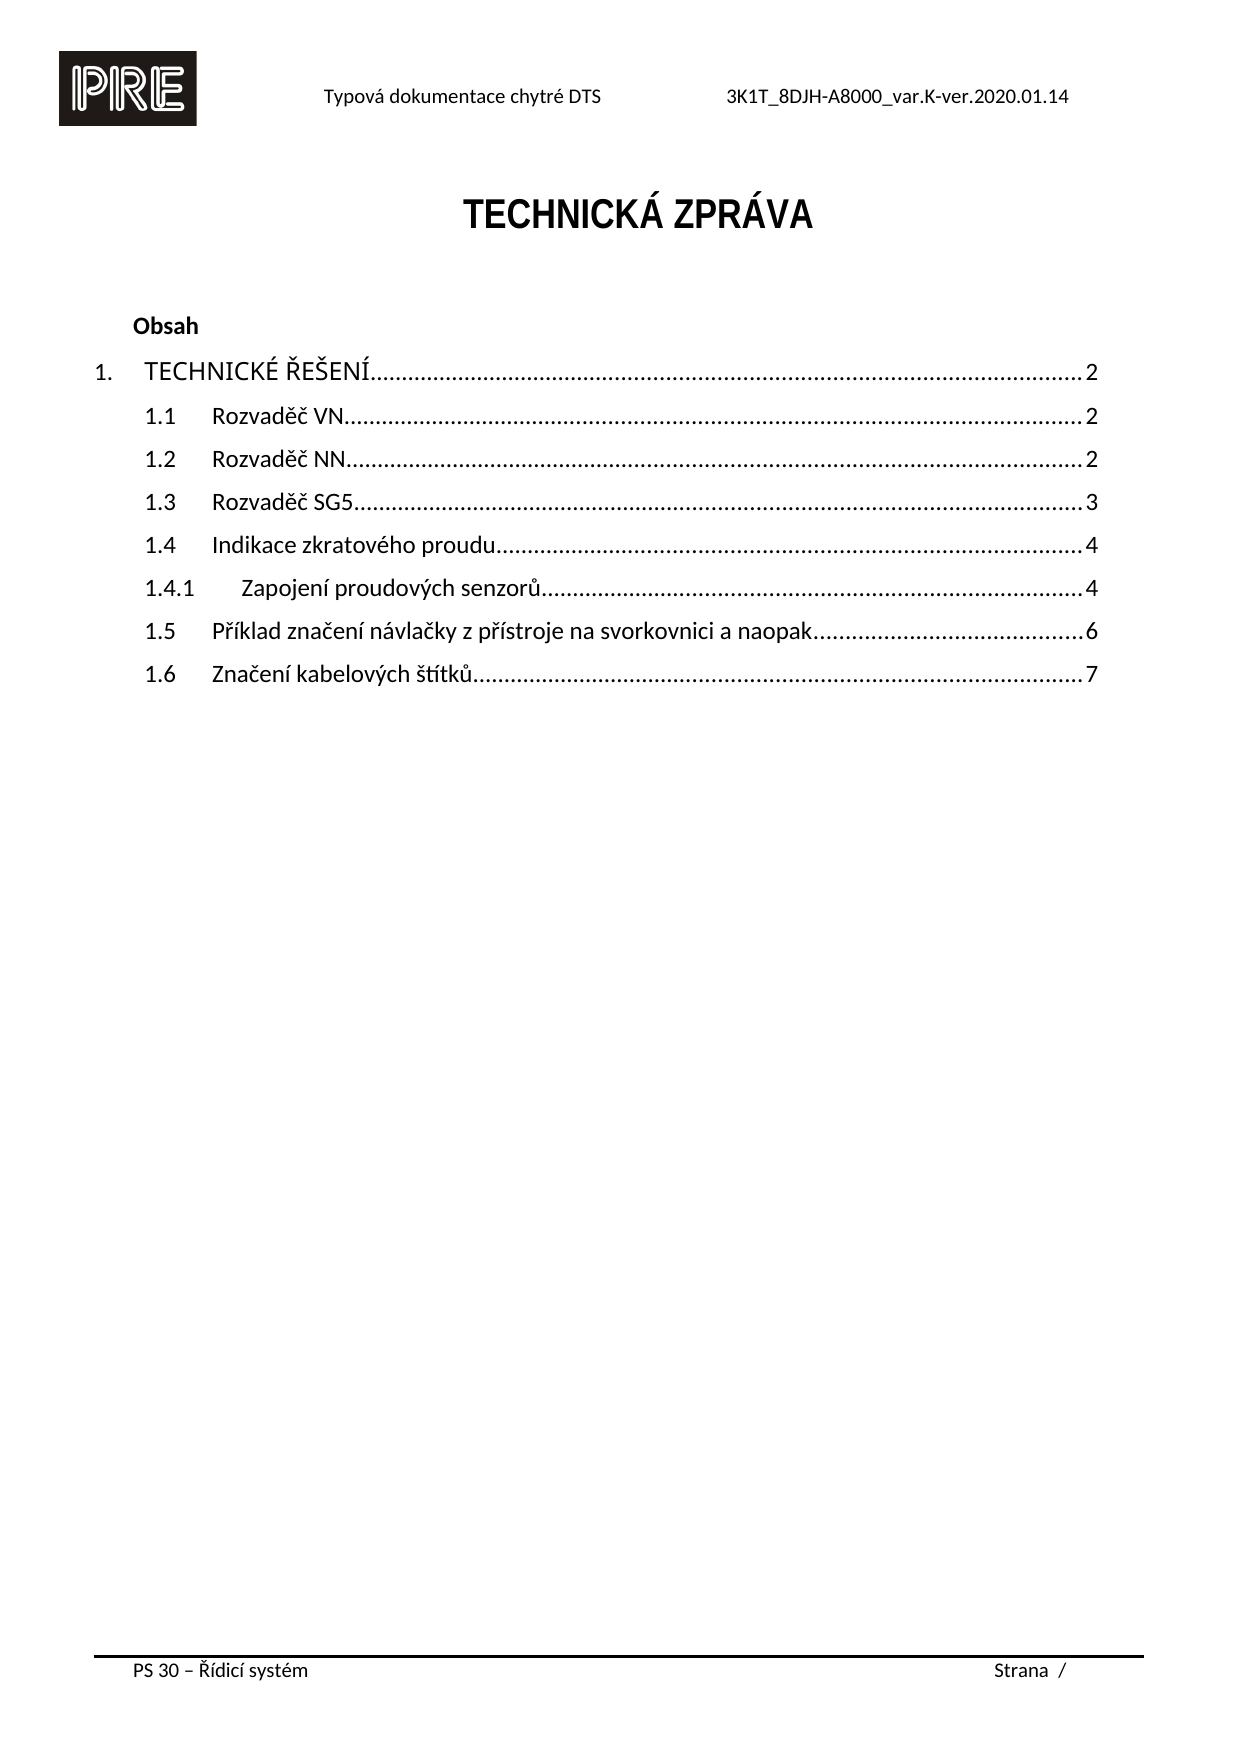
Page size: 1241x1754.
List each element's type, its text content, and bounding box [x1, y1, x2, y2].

text TECHNICKÁ ZPRÁVA [94, 190, 1144, 237]
text 1.2 Rozvaděč NN 2 [144, 443, 1114, 473]
text 1.6 Značení kabelových štítků 7 [144, 658, 1114, 688]
text 1.1 Rozvaděč VN 2 [144, 400, 1114, 430]
text 1.4.1 Zapojení proudových senzorů 4 [144, 572, 1114, 602]
text 1. TECHNICKÉ ŘEŠENÍ 2 [94, 353, 1114, 387]
text 1.3 Rozvaděč SG5 3 [144, 486, 1114, 516]
picture [59, 51, 197, 126]
text Obsah [94, 310, 1144, 341]
text 1.5 Příklad značení návlačky z přístroje na svorkovnici a naopak 6 [144, 615, 1114, 646]
text 1.4 Indikace zkratového proudu 4 [144, 529, 1114, 559]
